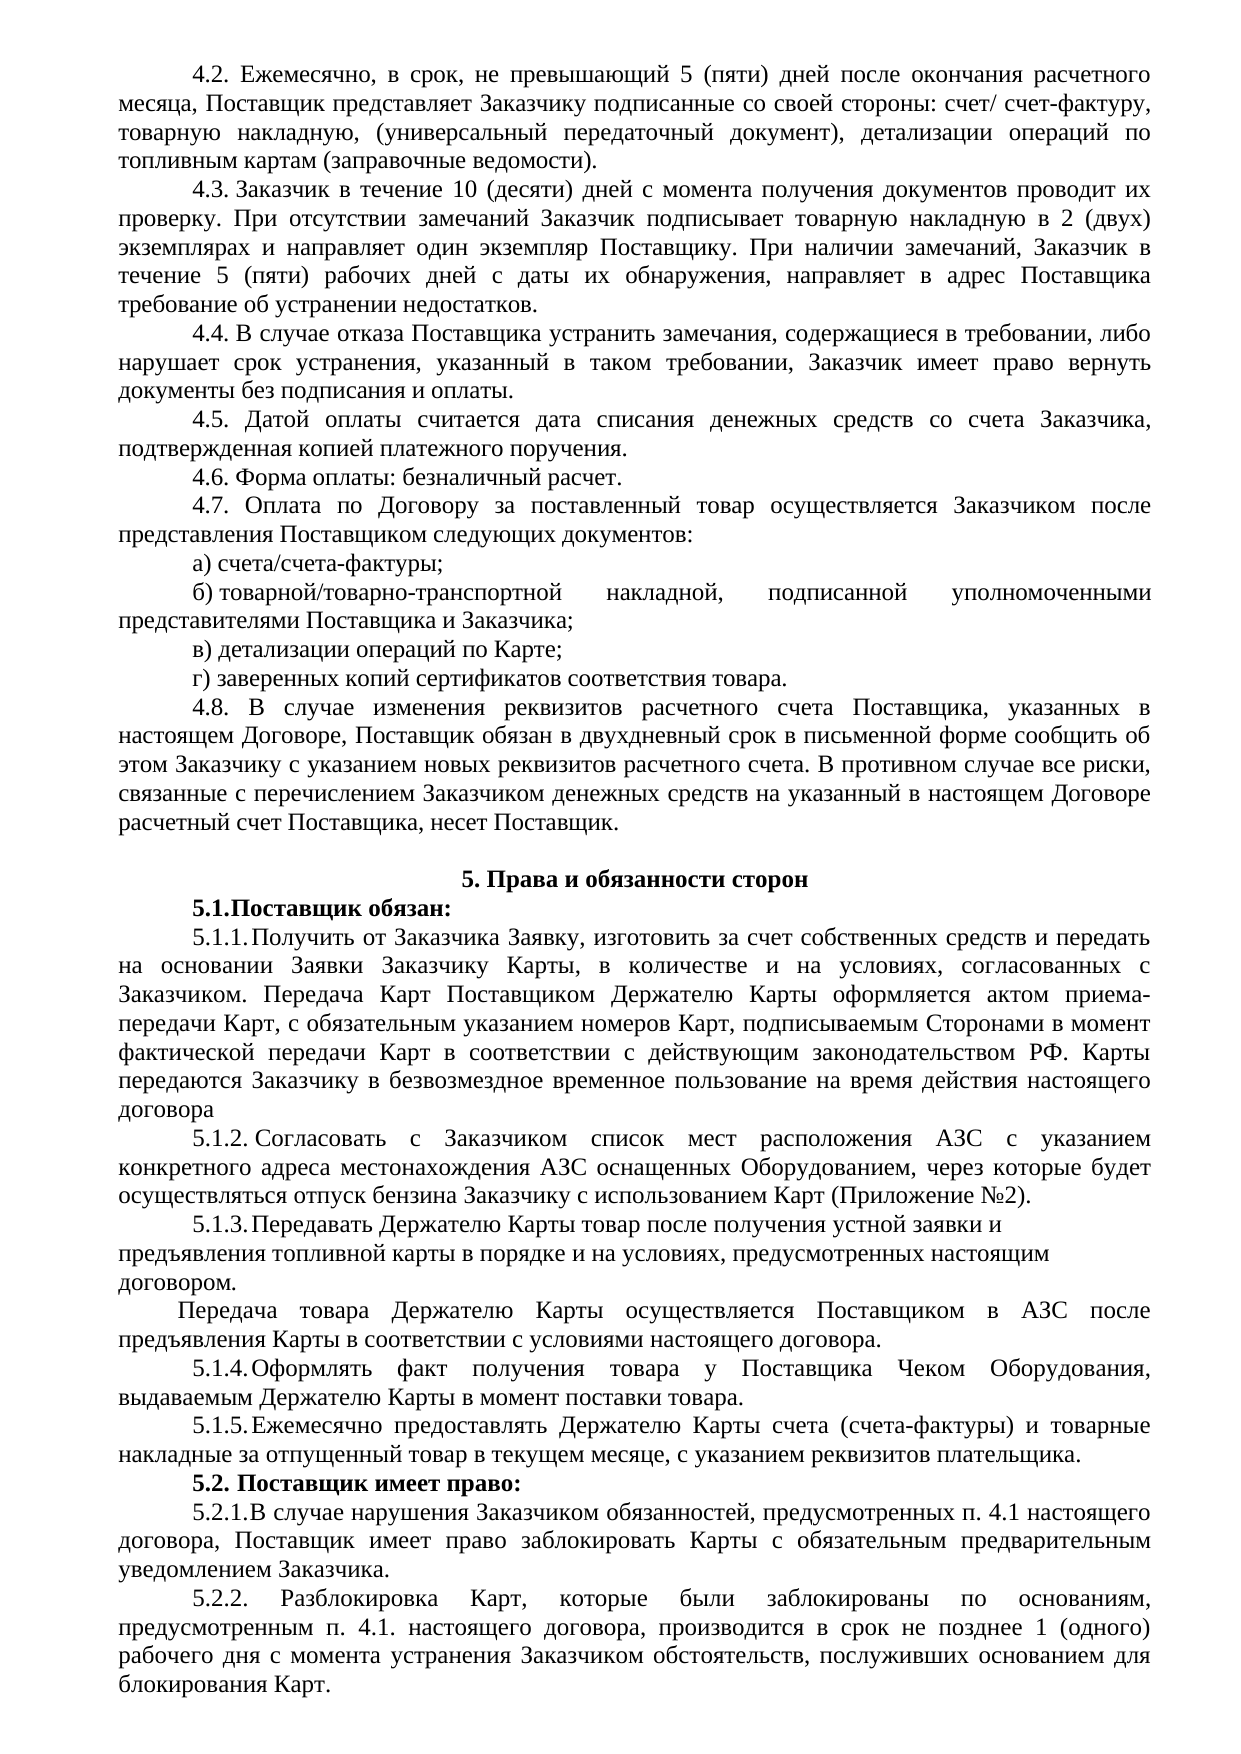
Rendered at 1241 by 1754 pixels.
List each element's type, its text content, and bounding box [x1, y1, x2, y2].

text 5.1.5. Ежемесячно предоставлять Держателю Карты счета (счета-фактуры) и товарные накладные за отпущенный товар в текущем месяце, с указанием реквизитов плательщика. [118, 1410, 1152, 1468]
text 4.7. Оплата по Договору за поставленный товар осуществляется Заказчиком после представления Поставщиком следующих документов: [118, 490, 1152, 548]
text 4.4. В случае отказа Поставщика устранить замечания, содержащиеся в требовании, либо нарушает срок устранения, указанный в таком требовании, Заказчик имеет право вернуть документы без подписания и оплаты. [118, 318, 1152, 404]
text 5.1.3. Передавать Держателю Карты товар после получения устной заявки и предъявления топливной карты в порядке и на условиях, предусмотренных настоящим договором. [118, 1209, 1152, 1295]
text 5. Права и обязанности сторон [118, 864, 1152, 893]
text в) детализации операций по Карте; [118, 634, 1152, 663]
text 5.1.2. Согласовать с Заказчиком список мест расположения АЗС с указанием конкретного адреса местонахождения АЗС оснащенных Оборудованием, через которые будет осуществляться отпуск бензина Заказчику с использованием Карт (Приложение №2). [118, 1123, 1152, 1209]
text б) товарной/товарно-транспортной накладной, подписанной уполномоченными представителями Поставщика и Заказчика; [118, 577, 1152, 634]
text 4.3. Заказчик в течение 10 (десяти) дней с момента получения документов проводит их проверку. При отсутствии замечаний Заказчик подписывает товарную накладную в 2 (двух) экземплярах и направляет один экземпляр Поставщику. При наличии замечаний, Заказчик в течение 5 (пяти) рабочих дней с даты их обнаружения, направляет в адрес Поставщика требование об устранении недостатков. [118, 174, 1152, 318]
text 4.2. Ежемесячно, в срок, не превышающий 5 (пяти) дней после окончания расчетного месяца, Поставщик представляет Заказчику подписанные со своей стороны: счет/ счет-фактуру, товарную накладную, (универсальный передаточный документ), детализации операций по топливным картам (заправочные ведомости). [118, 59, 1152, 174]
text 5.2. Поставщик имеет право: [118, 1468, 1152, 1497]
text 4.5. Датой оплаты считается дата списания денежных средств со счета Заказчика, подтвержденная копией платежного поручения. [118, 404, 1152, 462]
text 5.1. Поставщик обязан: [118, 893, 1152, 922]
text 4.8. В случае изменения реквизитов расчетного счета Поставщика, указанных в настоящем Договоре, Поставщик обязан в двухдневный срок в письменной форме сообщить об этом Заказчику с указанием новых реквизитов расчетного счета. В противном случае все риски, связанные с перечислением Заказчиком денежных средств на указанный в настоящем Договоре расчетный счет Поставщика, несет Поставщик. [118, 692, 1152, 835]
text г) заверенных копий сертификатов соответствия товара. [118, 663, 1152, 692]
text Передача товара Держателю Карты осуществляется Поставщиком в АЗС после предъявления Карты в соответствии с условиями настоящего договора. [118, 1295, 1152, 1353]
text 5.2.2. Разблокировка Карт, которые были заблокированы по основаниям, предусмотренным п. 4.1. настоящего договора, производится в срок не позднее 1 (одного) рабочего дня с момента устранения Заказчиком обстоятельств, послуживших основанием для блокирования Карт. [118, 1583, 1152, 1698]
text 5.1.4. Оформлять факт получения товара у Поставщика Чеком Оборудования, выдаваемым Держателю Карты в момент поставки товара. [118, 1353, 1152, 1410]
text 5.2.1. В случае нарушения Заказчиком обязанностей, предусмотренных п. 4.1 настоящего договора, Поставщик имеет право заблокировать Карты с обязательным предварительным уведомлением Заказчика. [118, 1497, 1152, 1583]
text а) счета/счета-фактуры; [118, 548, 1152, 577]
text 5.1.1. Получить от Заказчика Заявку, изготовить за счет собственных средств и передать на основании Заявки Заказчику Карты, в количестве и на условиях, согласованных с Заказчиком. Передача Карт Поставщиком Держателю Карты оформляется актом приема-передачи Карт, с обязательным указанием номеров Карт, подписываемым Сторонами в момент фактической передачи Карт в соответствии с действующим законодательством РФ. Карты передаются Заказчику в безвозмездное временное пользование на время действия настоящего договора [118, 922, 1152, 1123]
text 4.6. Форма оплаты: безналичный расчет. [118, 462, 1152, 490]
